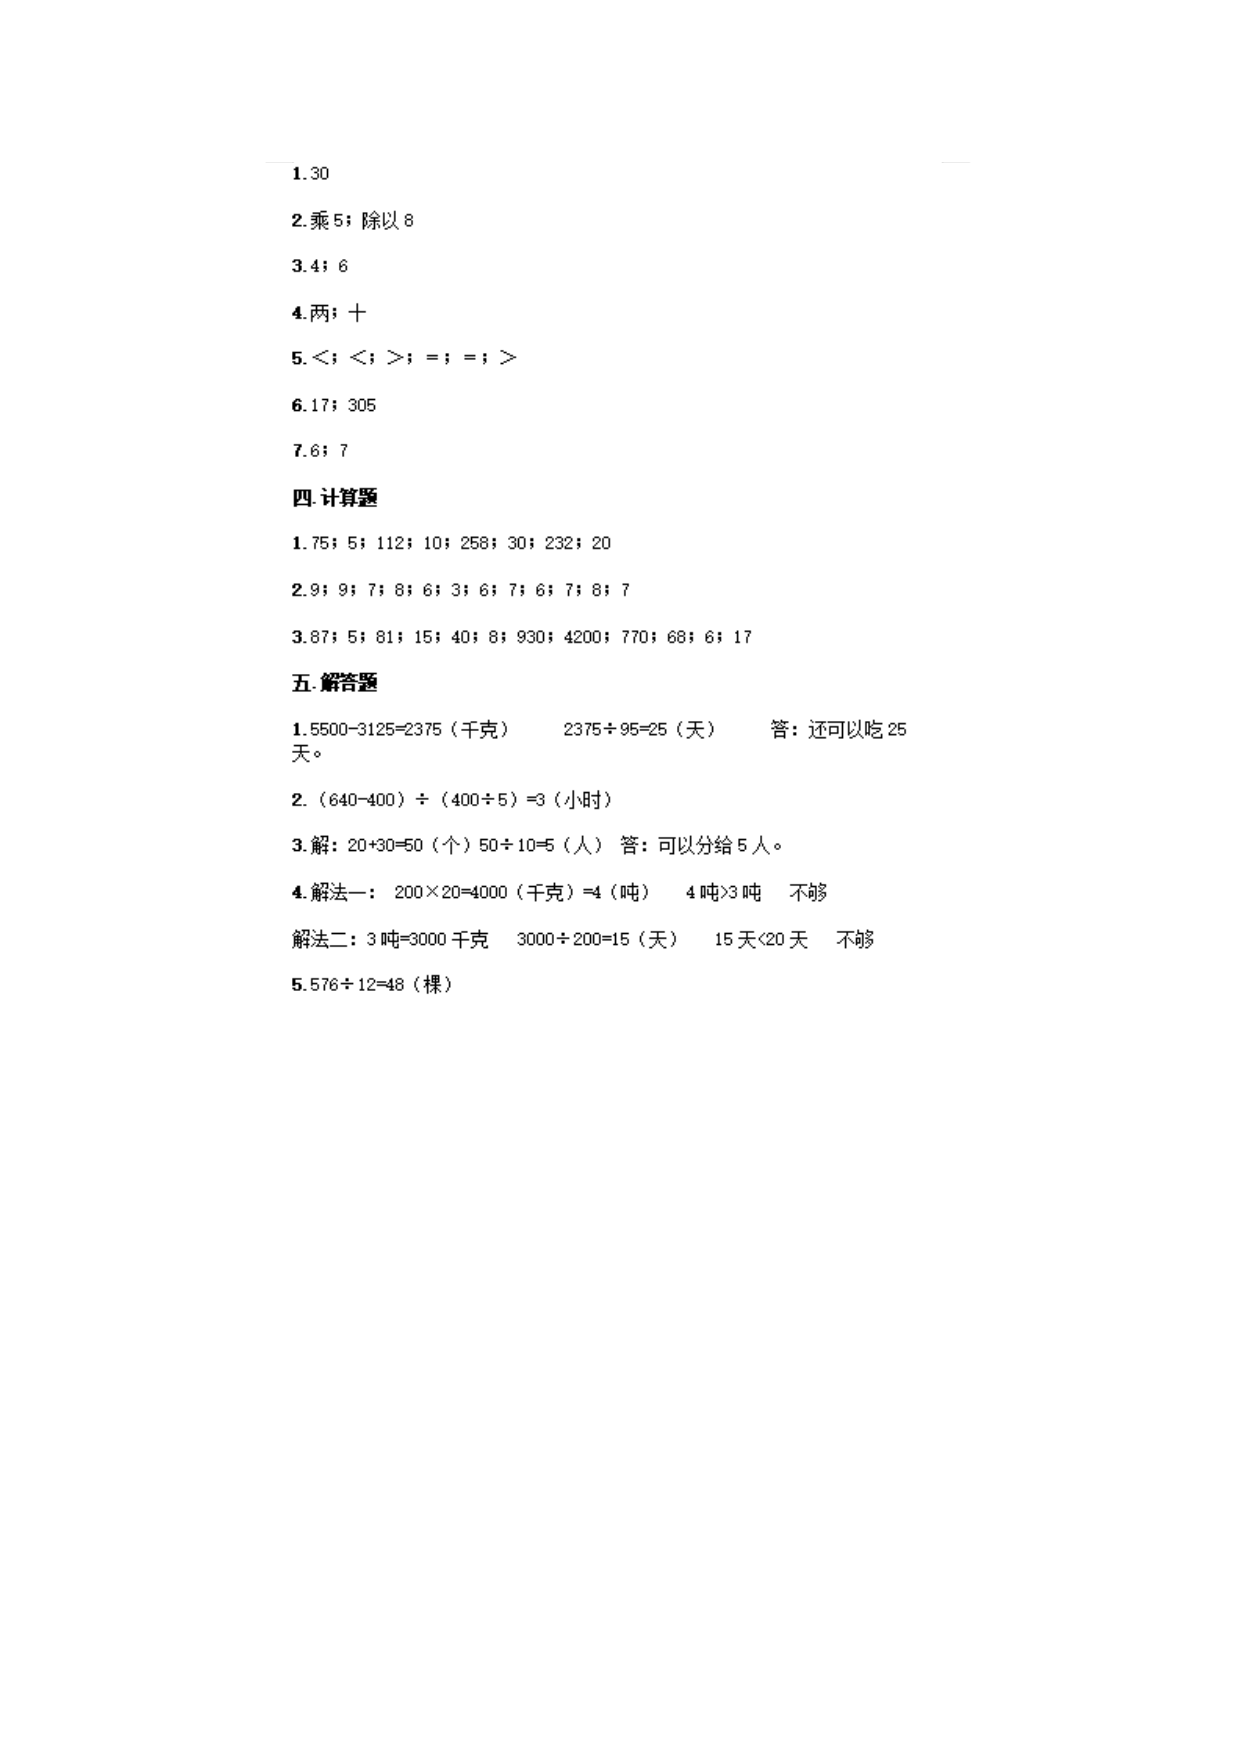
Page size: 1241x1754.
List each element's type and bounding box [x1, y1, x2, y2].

picture [255, 162, 985, 1016]
